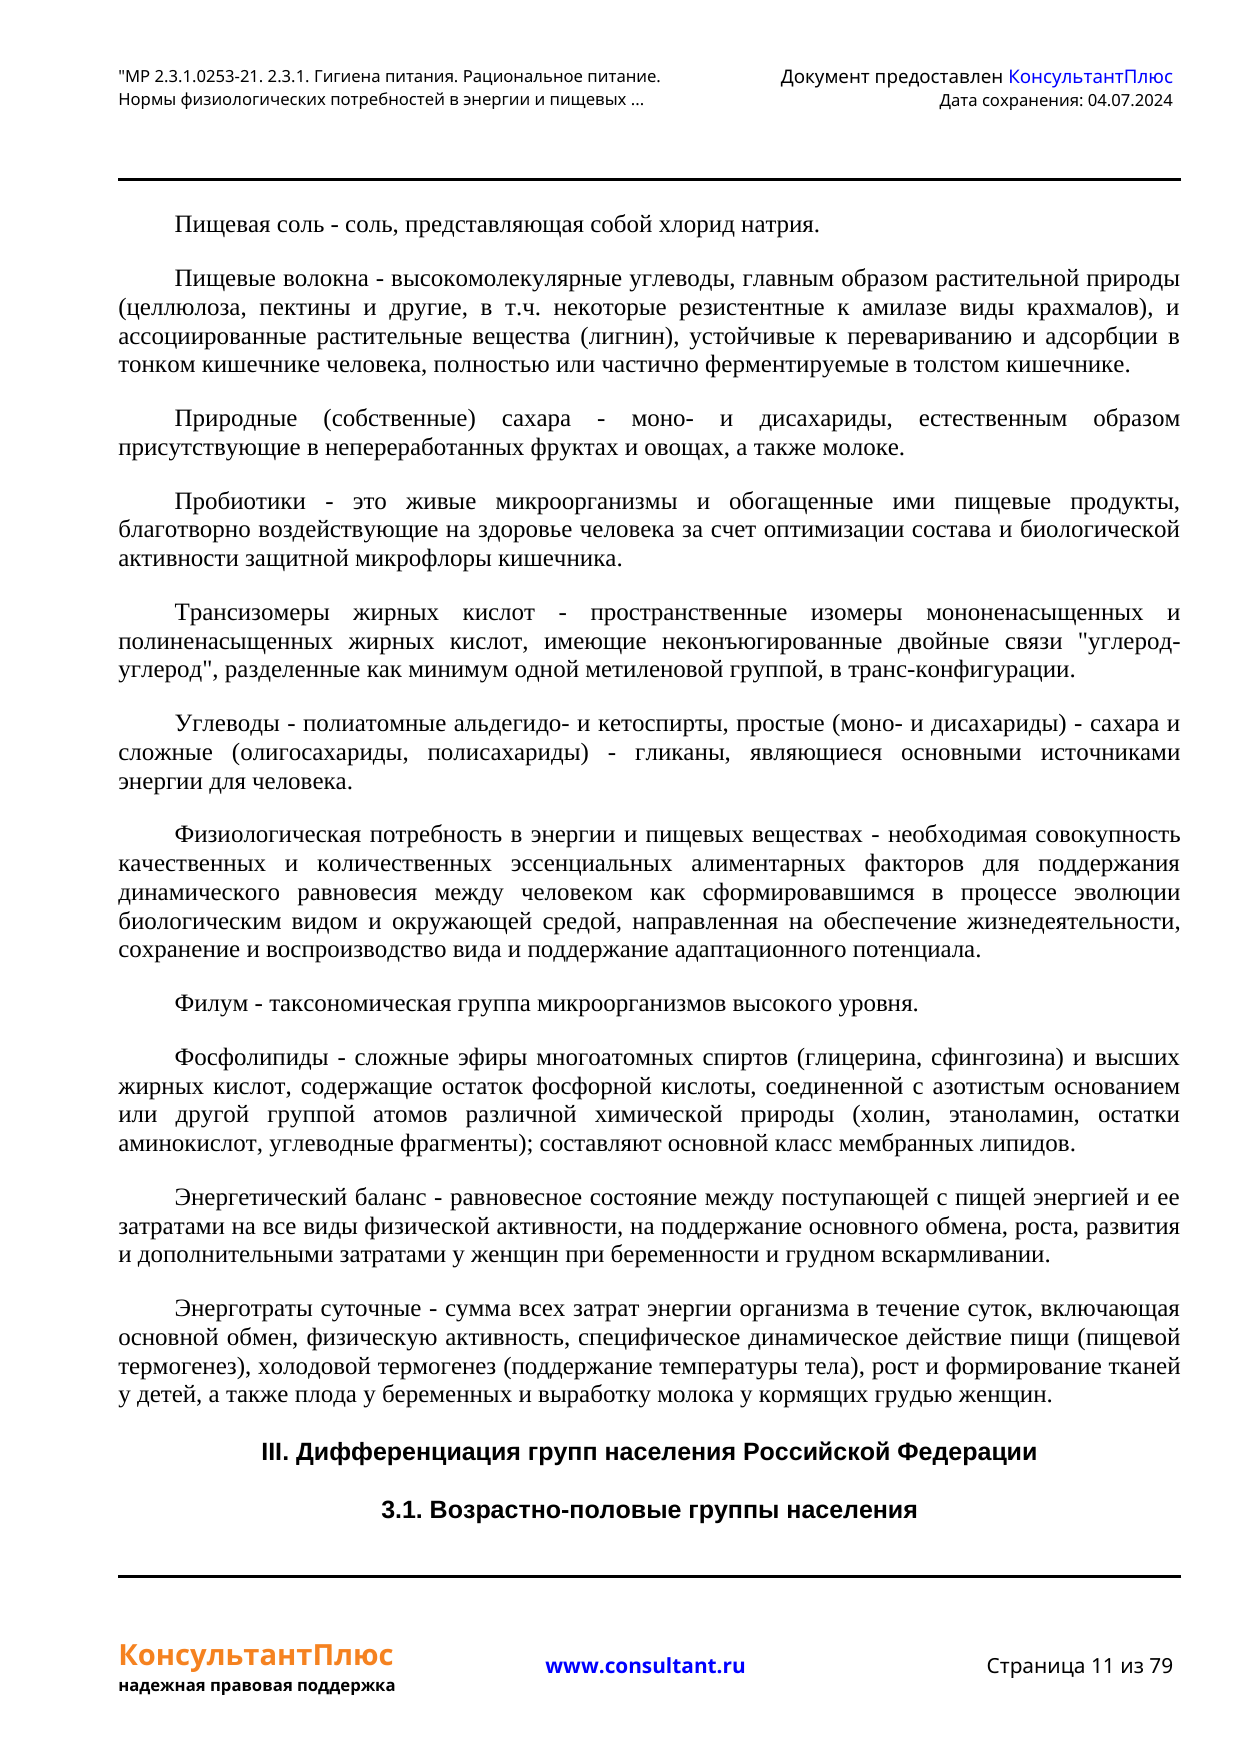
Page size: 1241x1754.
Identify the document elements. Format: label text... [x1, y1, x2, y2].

text Энерготраты суточные - сумма всех затрат энергии организма в течение суток, включающая основной обмен, физическую активность, специфическое динамическое действие пищи (пищевой термогенез), холодовой термогенез (поддержание температуры тела), рост и формирование тканей у детей, а также плода у беременных и выработку молока у кормящих грудью женщин. [118, 1293, 1181, 1408]
text Углеводы - полиатомные альдегидо- и кетоспирты, простые (моно- и дисахариды) - сахара и сложные (олигосахариды, полисахариды) - гликаны, являющиеся основными источниками энергии для человека. [118, 708, 1181, 794]
text Физиологическая потребность в энергии и пищевых веществах - необходимая совокупность качественных и количественных эссенциальных алиментарных факторов для поддержания динамического равновесия между человеком как сформировавшимся в процессе эволюции биологическим видом и окружающей средой, направленная на обеспечение жизнедеятельности, сохранение и воспроизводство вида и поддержание адаптационного потенциала. [118, 819, 1181, 963]
text Фосфолипиды - сложные эфиры многоатомных спиртов (глицерина, сфингозина) и высших жирных кислот, содержащие остаток фосфорной кислоты, соединенной с азотистым основанием или другой группой атомов различной химической природы (холин, этаноламин, остатки аминокислот, углеводные фрагменты); составляют основной класс мембранных липидов. [118, 1042, 1181, 1157]
title 3.1. Возрастно-половые группы населения [118, 1494, 1181, 1523]
text Пробиотики - это живые микроорганизмы и обогащенные ими пищевые продукты, благотворно воздействующие на здоровье человека за счет оптимизации состава и биологической активности защитной микрофлоры кишечника. [118, 486, 1181, 572]
text Филум - таксономическая группа микроорганизмов высокого уровня. [118, 988, 1181, 1017]
text Энергетический баланс - равновесное состояние между поступающей с пищей энергией и ее затратами на все виды физической активности, на поддержание основного обмена, роста, развития и дополнительными затратами у женщин при беременности и грудном вскармливании. [118, 1182, 1181, 1268]
text Природные (собственные) сахара - моно- и дисахариды, естественным образом присутствующие в непереработанных фруктах и овощах, а также молоке. [118, 403, 1181, 461]
text Пищевая соль - соль, представляющая собой хлорид натрия. [118, 209, 1181, 238]
text Трансизомеры жирных кислот - пространственные изомеры мононенасыщенных и полиненасыщенных жирных кислот, имеющие неконъюгированные двойные связи "углерод-углерод", разделенные как минимум одной метиленовой группой, в транс-конфигурации. [118, 597, 1181, 683]
title III. Дифференциация групп населения Российской Федерации [118, 1437, 1181, 1466]
text Пищевые волокна - высокомолекулярные углеводы, главным образом растительной природы (целлюлоза, пектины и другие, в т.ч. некоторые резистентные к амилазе виды крахмалов), и ассоциированные растительные вещества (лигнин), устойчивые к перевариванию и адсорбции в тонком кишечнике человека, полностью или частично ферментируемые в толстом кишечнике. [118, 263, 1181, 378]
